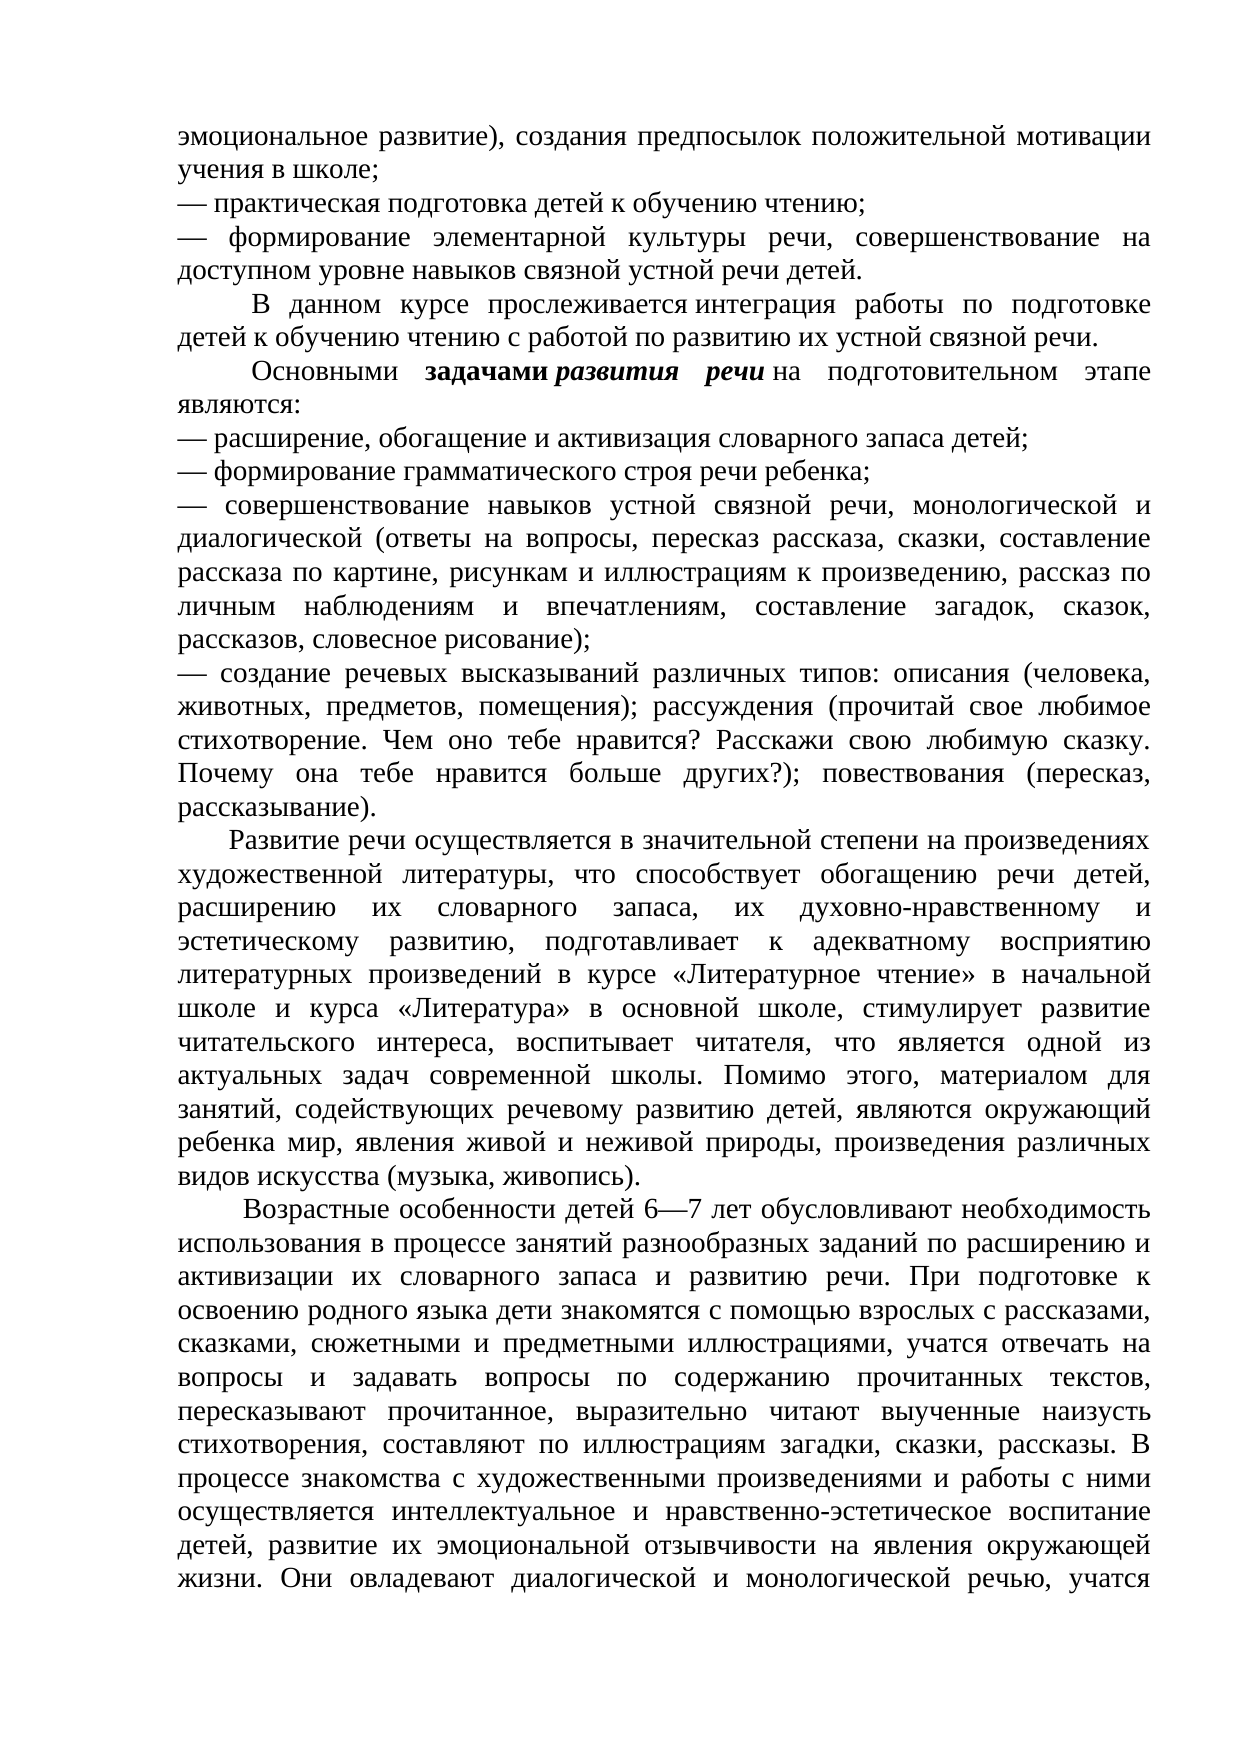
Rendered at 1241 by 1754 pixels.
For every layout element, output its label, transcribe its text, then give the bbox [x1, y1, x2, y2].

text — формирование грамматического строя речи ребенка; [177, 453, 1152, 487]
text — формирование элементарной культуры речи, совершенствование на доступном уровне навыков связной устной речи детей. [177, 219, 1152, 286]
text — совершенствование навыков устной связной речи, монологической и диалогической (ответы на вопросы, пересказ рассказа, сказки, составление рассказа по картине, рисункам и иллюстрациям к произведению, рассказ по личным наблюдениям и впечатлениям, составление загадок, сказок, рассказов, словесное рисование); [177, 487, 1152, 655]
text — создание речевых высказываний различных типов: описания (человека, животных, предметов, помещения); рассуждения (прочитай свое любимое стихотворение. Чем оно тебе нравится? Расскажи свою любимую сказку. Почему она тебе нравится больше других?); повествования (пересказ, рассказывание). [177, 655, 1152, 822]
text — расширение, обогащение и активизация словарного запаса детей; [177, 420, 1152, 453]
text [177, 118, 1152, 185]
text В данном курсе прослеживается интеграция работы по подготовке детей к обучению чтению с работой по развитию их устной связной речи. [177, 286, 1152, 353]
text Развитие речи осуществляется в значительной степени на произведениях художественной литературы, что способствует обогащению речи детей, расширению их словарного запаса, их духовно-нравственному и эстетическому развитию, подготавливает к адекватному восприятию литературных произведений в курсе «Литературное чтение» в начальной школе и курса «Литература» в основной школе, стимулирует развитие читательского интереса, воспитывает читателя, что является одной из актуальных задач современной школы. Помимо этого, материалом для занятий, содействующих речевому развитию детей, являются окружающий ребенка мир, явления живой и неживой природы, произведения различных видов искусства (музыка, живопись). [177, 822, 1152, 1191]
text Основными задачами развития речи на подготовительном этапе являются: [177, 353, 1152, 420]
text — практическая подготовка детей к обучению чтению; [177, 185, 1152, 219]
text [177, 1191, 1152, 1594]
